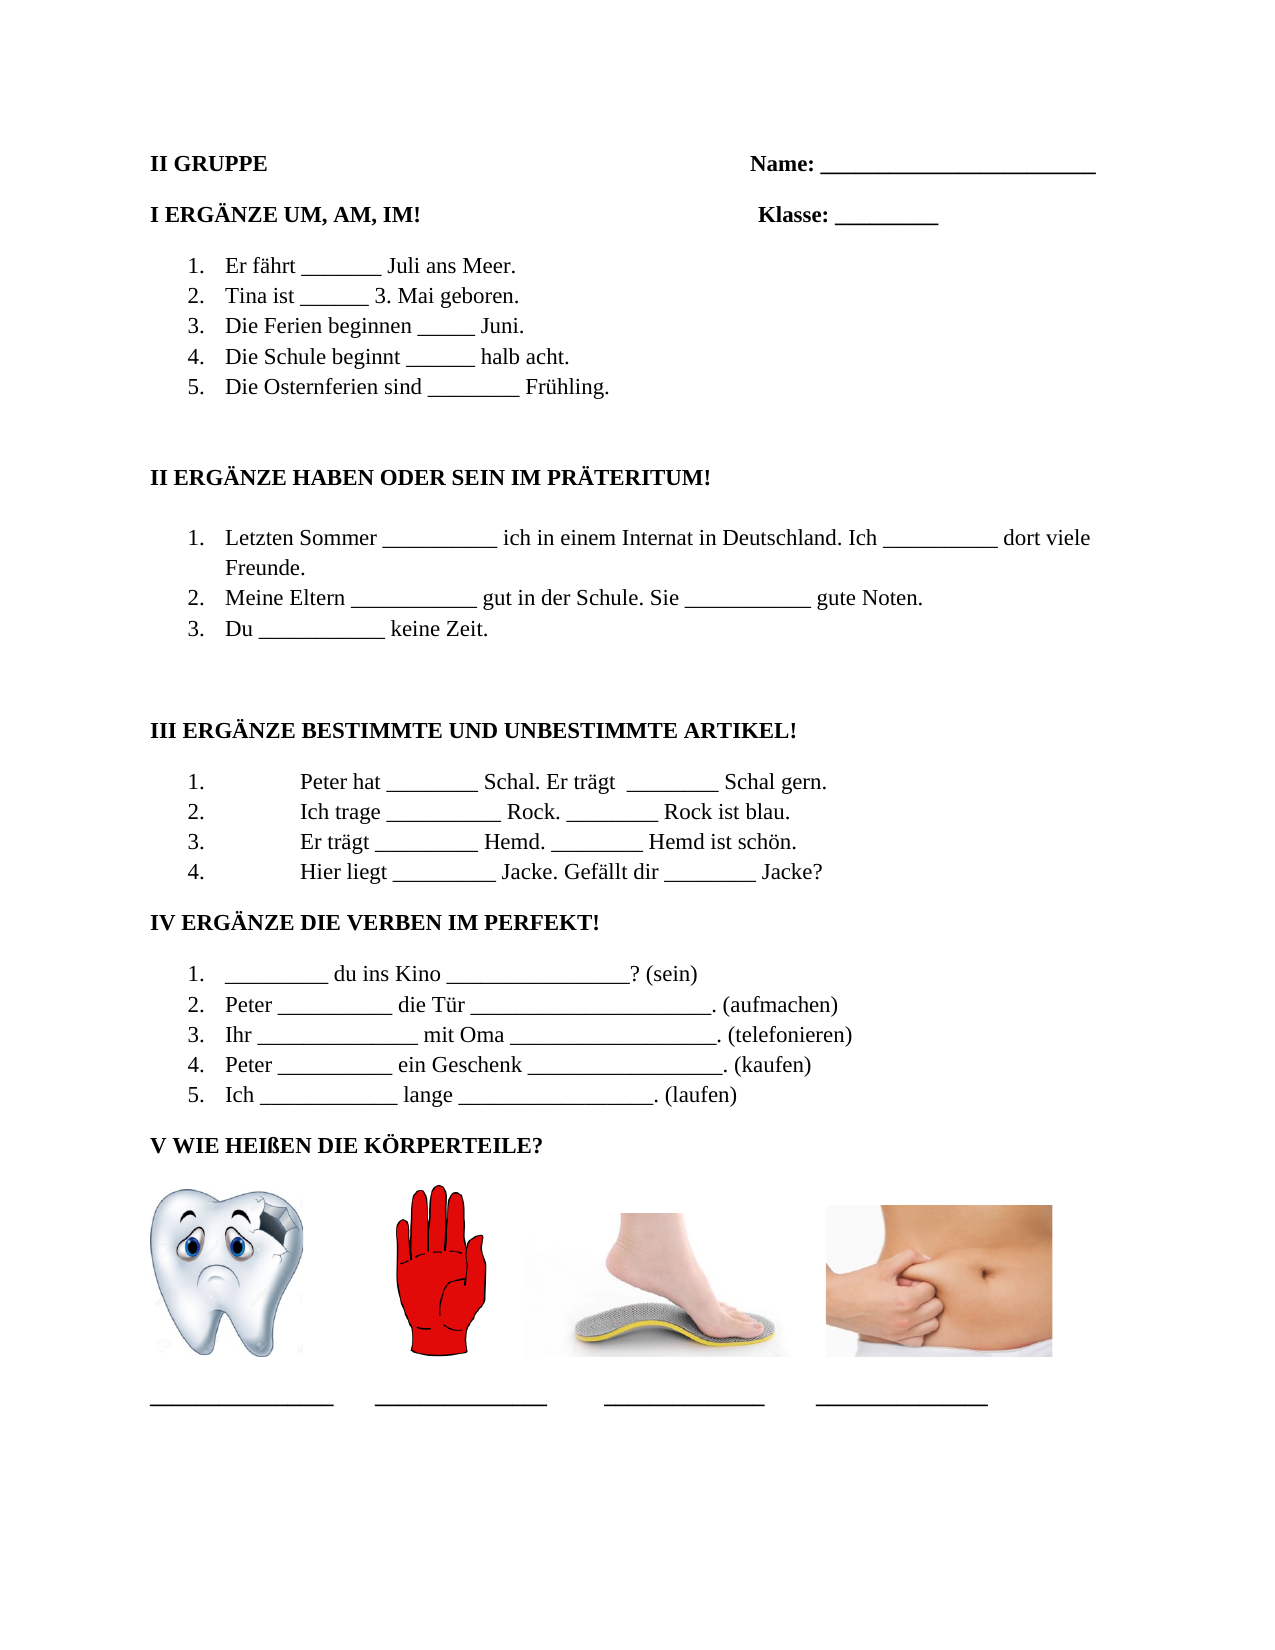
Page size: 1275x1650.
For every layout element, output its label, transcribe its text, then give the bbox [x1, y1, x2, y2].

list Peter __________ ein Geschenk _________________. (kaufen) [187, 1051, 1125, 1077]
text IV ERGÄNZE DIE VERBEN IM PERFEKT! [150, 909, 1125, 936]
list Letzten Sommer __________ ich in einem Internat in Deutschland. Ich __________ dort viele Freunde. [187, 524, 1125, 581]
list Ich ____________ lange _________________. (laufen) [187, 1081, 1125, 1108]
picture [350, 1183, 1053, 1357]
list II ERGÄNZE HABEN ODER SEIN IM PRÄTERITUM! [150, 463, 1125, 490]
list Die Osternferien sind ________ Frühling. [187, 373, 1125, 399]
list Ich trage __________ Rock. ________ Rock ist blau. [187, 798, 1125, 824]
list Hier liegt _________ Jacke. Gefällt dir ________ Jacke? [187, 858, 1125, 885]
list Meine Eltern ___________ gut in der Schule. Sie ___________ gute Noten. [187, 584, 1125, 611]
text I ERGÄNZE UM, AM, IM! Klasse: _________ [150, 201, 1125, 227]
list Peter hat ________ Schal. Er trägt ________ Schal gern. [187, 768, 1125, 794]
picture [150, 1189, 304, 1357]
text ________________ _______________ ______________ _______________ [150, 1382, 1125, 1409]
list Du ___________ keine Zeit. [187, 614, 1125, 641]
list Die Schule beginnt ______ halb acht. [187, 343, 1125, 369]
list Er fährt _______ Juli ans Meer. [187, 252, 1125, 278]
text III ERGÄNZE BESTIMMTE UND UNBESTIMMTE ARTIKEL! [150, 717, 1125, 743]
list Er trägt _________ Hemd. ________ Hemd ist schön. [187, 828, 1125, 854]
text V WIE HEIßEN DIE KÖRPERTEILE? [150, 1132, 1125, 1159]
text II GRUPPE Name: ________________________ [150, 150, 1125, 176]
list Ihr ______________ mit Oma __________________. (telefonieren) [187, 1021, 1125, 1047]
list Peter __________ die Tür _____________________. (aufmachen) [187, 991, 1125, 1017]
list Tina ist ______ 3. Mai geboren. [187, 282, 1125, 309]
list Die Ferien beginnen _____ Juni. [187, 312, 1125, 339]
list _________ du ins Kino ________________? (sein) [187, 960, 1125, 987]
